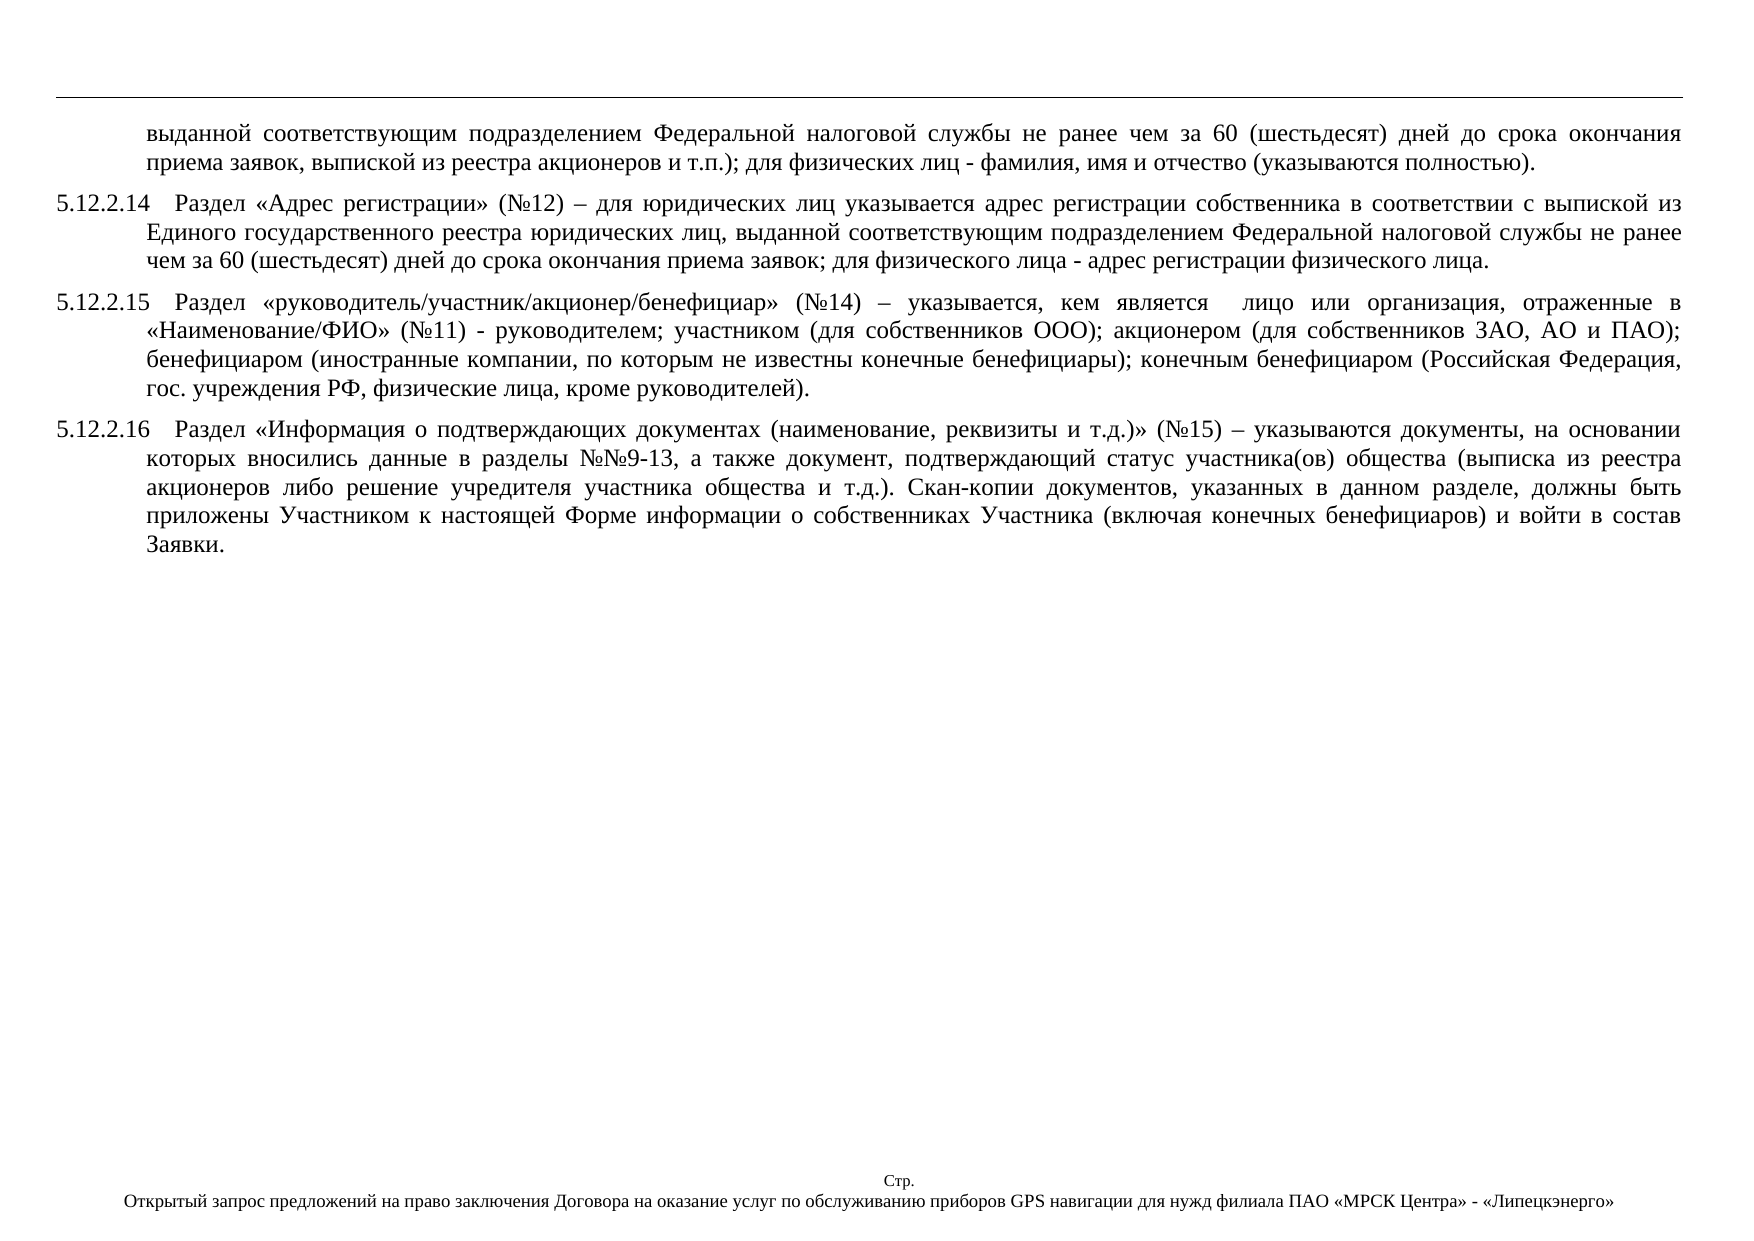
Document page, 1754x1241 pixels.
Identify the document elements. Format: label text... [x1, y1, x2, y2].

list Раздел «руководитель/участник/акционер/бенефициар» (№14) – указывается, кем является лицо или организация, отраженные в «Наименование/ФИО» (№11) - руководителем; участником (для собственников ООО); акционером (для собственников ЗАО, АО и ПАО); бенефициаром (иностранные компании, по которым не известны конечные бенефициары); конечным бенефициаром (Российская Федерация, гос. учреждения РФ, физические лица, кроме руководителей). [56, 287, 1683, 402]
list Раздел «Информация о подтверждающих документах (наименование, реквизиты и т.д.)» (№15) – указываются документы, на основании которых вносились данные в разделы №№9-13, а также документ, подтверждающий статус участника(ов) общества (выписка из реестра акционеров либо решение учредителя участника общества и т.д.). Скан-копии документов, указанных в данном разделе, должны быть приложены Участником к настоящей Форме информации о собственниках Участника (включая конечных бенефициаров) и войти в состав Заявки. [56, 414, 1683, 558]
list Раздел «Адрес регистрации» (№12) – для юридических лиц указывается адрес регистрации собственника в соответствии с выпиской из Единого государственного реестра юридических лиц, выданной соответствующим подразделением Федеральной налоговой службы не ранее чем за 60 (шестьдесят) дней до срока окончания приема заявок; для физического лица - адрес регистрации физического лица. [56, 188, 1683, 274]
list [56, 118, 1683, 176]
